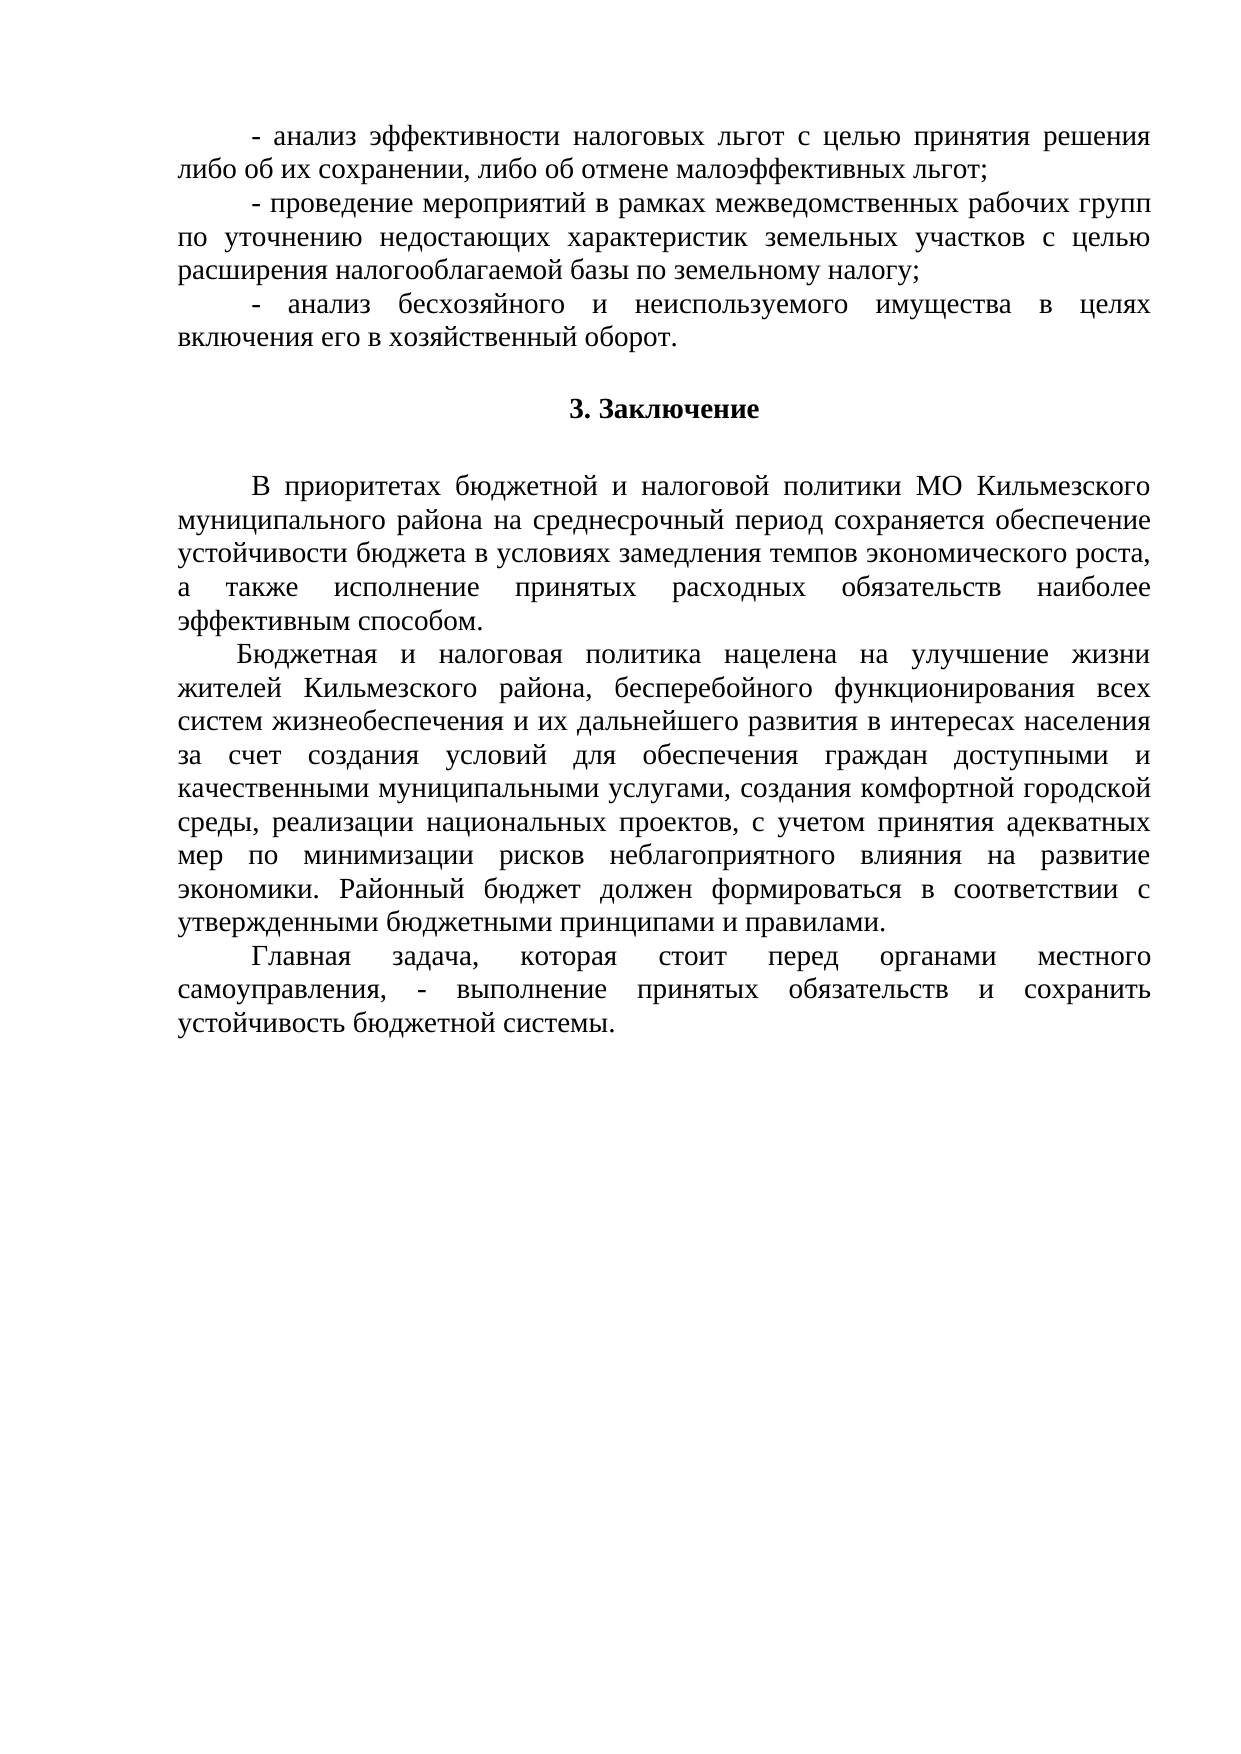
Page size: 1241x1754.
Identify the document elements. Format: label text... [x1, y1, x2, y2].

text Бюджетная и налоговая политика нацелена на улучшение жизни жителей Кильмезского района, бесперебойного функционирования всех систем жизнеобеспечения и их дальнейшего развития в интересах населения за счет создания условий для обеспечения граждан доступными и качественными муниципальными услугами, создания комфортной городской среды, реализации национальных проектов, с учетом принятия адекватных мер по минимизации рисков неблагоприятного влияния на развитие экономики. Районный бюджет должен формироваться в соответствии с утвержденными бюджетными принципами и правилами. [177, 636, 1152, 938]
text В приоритетах бюджетной и налоговой политики МО Кильмезского муниципального района на среднесрочный период сохраняется обеспечение устойчивости бюджета в условиях замедления темпов экономического роста, а также исполнение принятых расходных обязательств наиболее эффективным способом. [177, 468, 1152, 636]
text Главная задача, которая стоит перед органами местного самоуправления, - выполнение принятых обязательств и сохранить устойчивость бюджетной системы. [177, 938, 1152, 1039]
text - анализ эффективности налоговых льгот с целью принятия решения либо об их сохранении, либо об отмене малоэффективных льгот; [177, 118, 1152, 185]
text - анализ бесхозяйного и неиспользуемого имущества в целях включения его в хозяйственный оборот. [177, 286, 1152, 353]
text 3. Заключение [177, 391, 1152, 425]
text - проведение мероприятий в рамках межведомственных рабочих групп по уточнению недостающих характеристик земельных участков с целью расширения налогооблагаемой базы по земельному налогу; [177, 185, 1152, 286]
